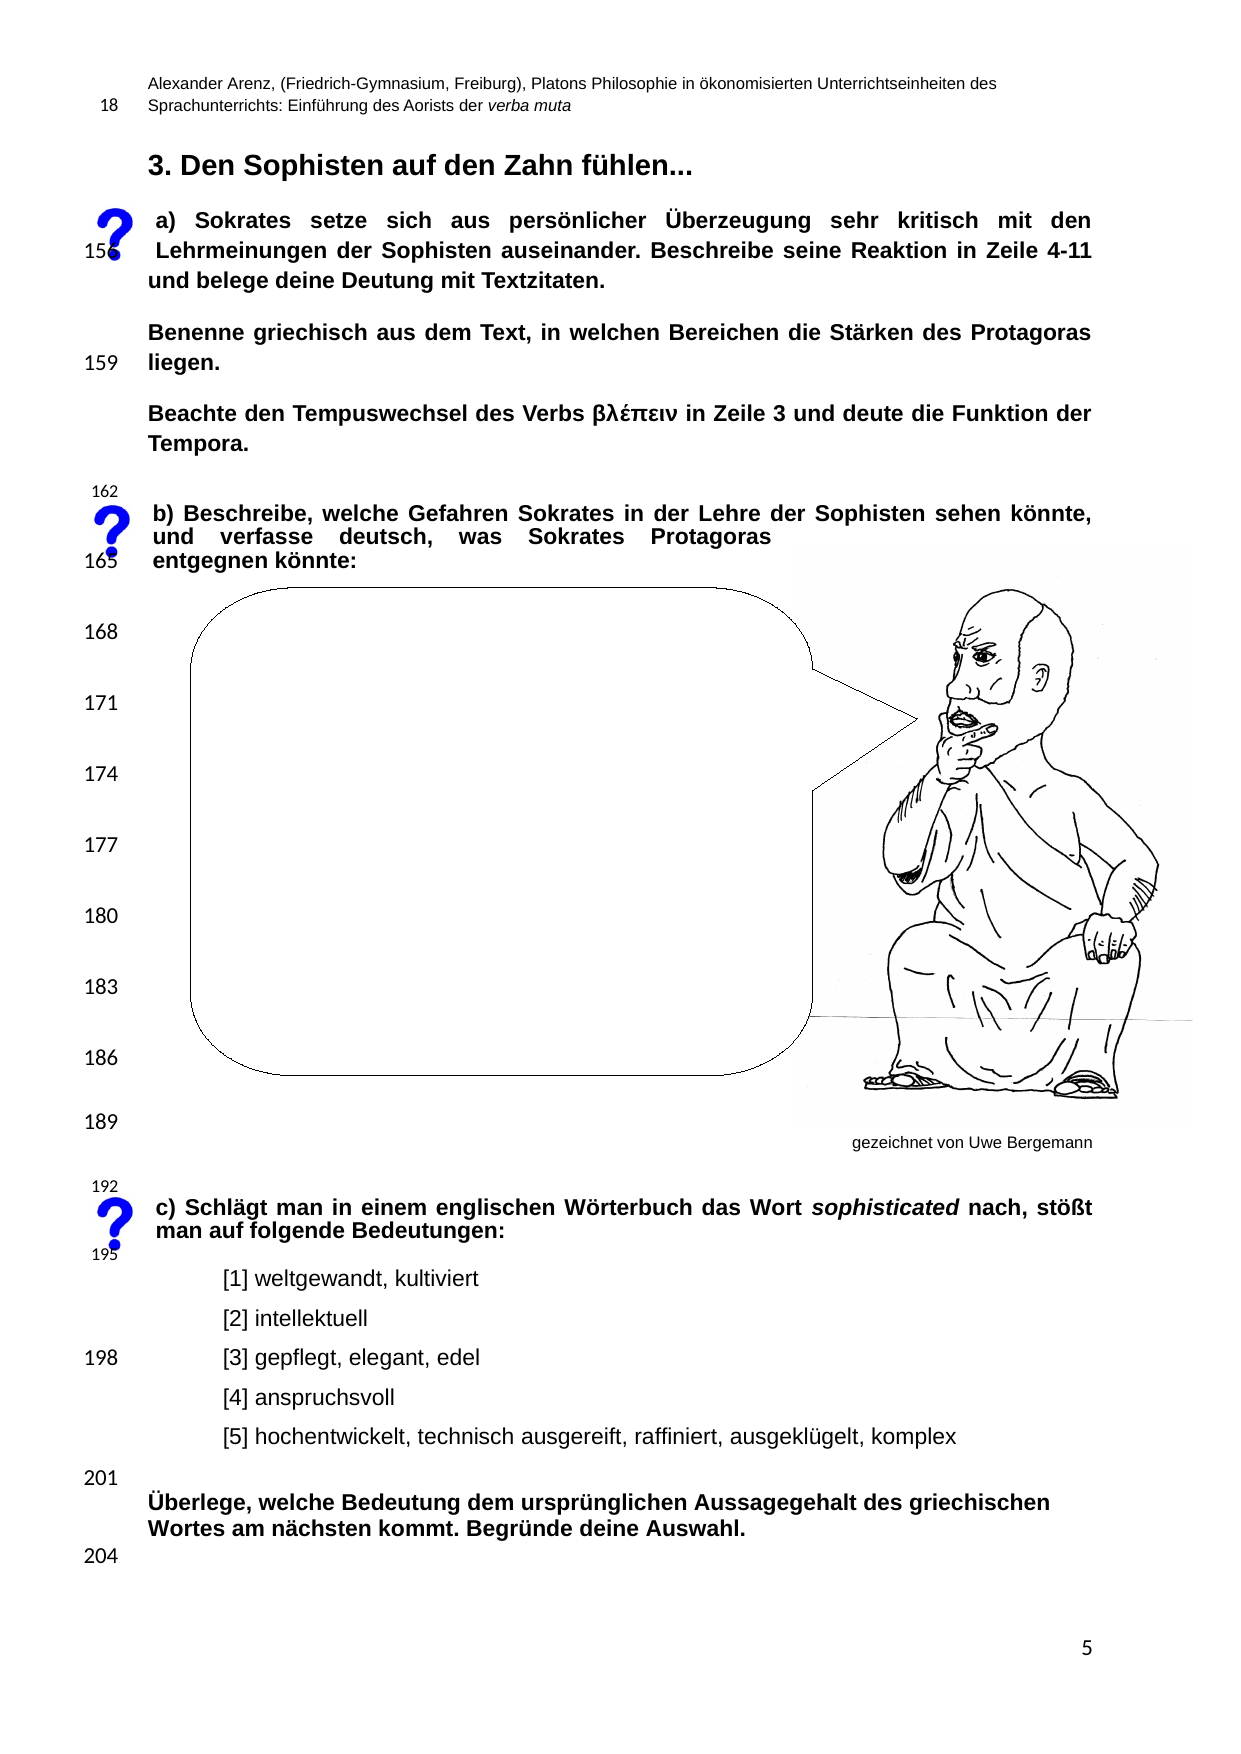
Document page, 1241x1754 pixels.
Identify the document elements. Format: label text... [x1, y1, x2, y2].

picture [790, 543, 1193, 1125]
picture [90, 203, 137, 260]
text Beachte den Tempuswechsel des Verbs βλέπειν in Zeile 3 und deute die Funktion der Tempora. [148, 400, 1093, 456]
text [4] anspruchsvoll [223, 1383, 1093, 1410]
text b) Beschreibe, welche Gefahren Sokrates in der Lehre der Sophisten sehen könnte, und verfasse deutsch, was Sokrates Protagoras entgegnen könnte: [148, 502, 1093, 573]
picture [90, 1193, 137, 1249]
text a) Sokrates setze sich aus persönlicher Überzeugung sehr kritisch mit den Lehrmeinungen der Sophisten auseinander. Beschreibe seine Reaktion in Zeile 4-11 und belege deine Deutung mit Textzitaten. [148, 207, 1093, 294]
text [3] gepflegt, elegant, edel [223, 1344, 1093, 1370]
picture [87, 500, 134, 557]
text Überlege, welche Bedeutung dem ursprünglichen Aussagegehalt des griechischen Wortes am nächsten kommt. Begründe deine Auswahl. [148, 1489, 1093, 1542]
text gezeichnet von Uwe Bergemann [811, 1134, 1093, 1152]
text [2] intellektuell [223, 1304, 1093, 1331]
text 3. Den Sophisten auf den Zahn fühlen... [148, 148, 1093, 181]
text [1] weltgewandt, kultiviert [223, 1265, 1093, 1291]
text Benenne griechisch aus dem Text, in welchen Bereichen die Stärken des Protagoras liegen. [148, 318, 1093, 375]
text [5] hochentwickelt, technisch ausgereift, raffiniert, ausgeklügelt, komplex [223, 1423, 1093, 1449]
text c) Schlägt man in einem englischen Wörterbuch das Wort sophisticated nach, stößt man auf folgende Bedeutungen: [148, 1196, 1093, 1244]
